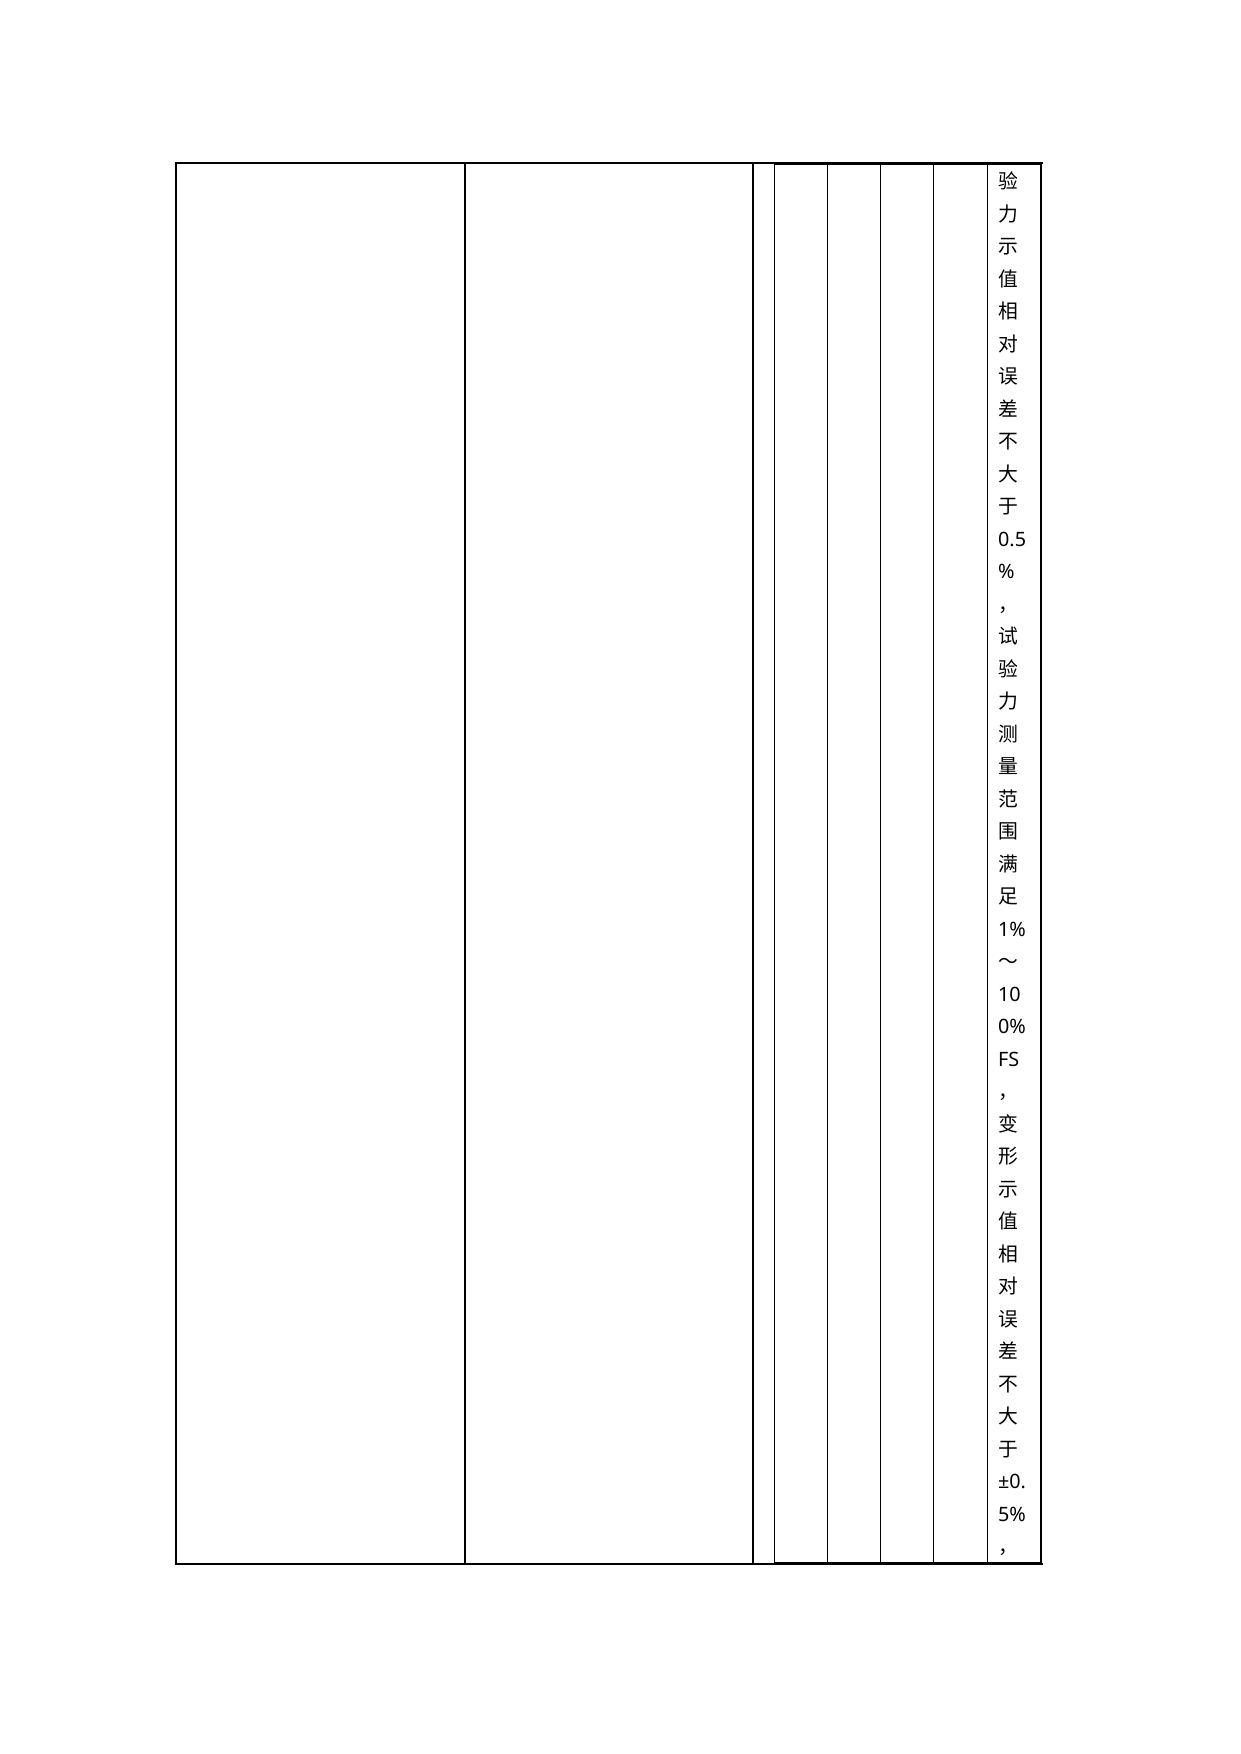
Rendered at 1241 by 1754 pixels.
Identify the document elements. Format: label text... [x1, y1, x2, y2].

table_cell 1 [177, 164, 464, 1563]
table_cell [775, 165, 827, 1562]
table_cell [988, 165, 1040, 1562]
table_cell [466, 164, 752, 1563]
table_cell [934, 165, 987, 1562]
table_cell [881, 165, 933, 1562]
table_cell [828, 165, 880, 1562]
table_cell [754, 164, 774, 1563]
